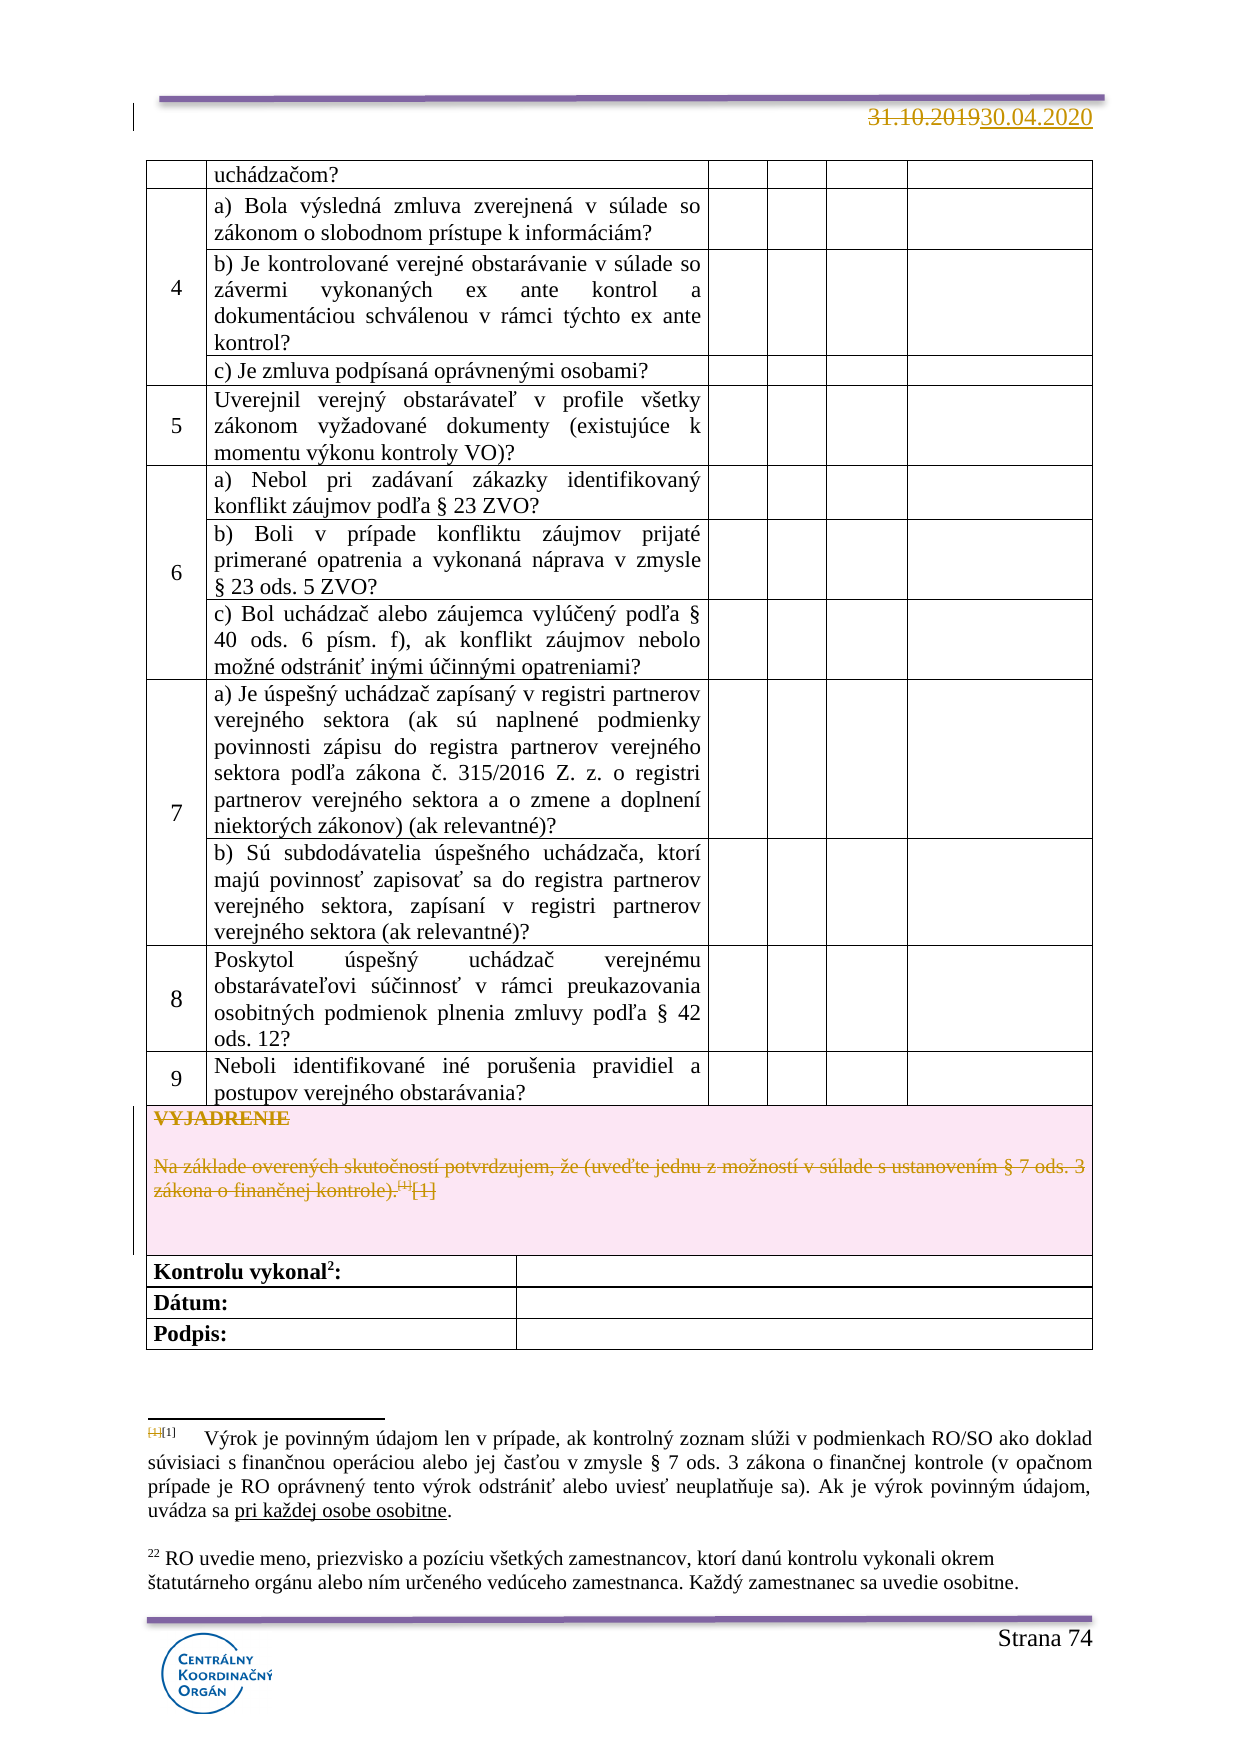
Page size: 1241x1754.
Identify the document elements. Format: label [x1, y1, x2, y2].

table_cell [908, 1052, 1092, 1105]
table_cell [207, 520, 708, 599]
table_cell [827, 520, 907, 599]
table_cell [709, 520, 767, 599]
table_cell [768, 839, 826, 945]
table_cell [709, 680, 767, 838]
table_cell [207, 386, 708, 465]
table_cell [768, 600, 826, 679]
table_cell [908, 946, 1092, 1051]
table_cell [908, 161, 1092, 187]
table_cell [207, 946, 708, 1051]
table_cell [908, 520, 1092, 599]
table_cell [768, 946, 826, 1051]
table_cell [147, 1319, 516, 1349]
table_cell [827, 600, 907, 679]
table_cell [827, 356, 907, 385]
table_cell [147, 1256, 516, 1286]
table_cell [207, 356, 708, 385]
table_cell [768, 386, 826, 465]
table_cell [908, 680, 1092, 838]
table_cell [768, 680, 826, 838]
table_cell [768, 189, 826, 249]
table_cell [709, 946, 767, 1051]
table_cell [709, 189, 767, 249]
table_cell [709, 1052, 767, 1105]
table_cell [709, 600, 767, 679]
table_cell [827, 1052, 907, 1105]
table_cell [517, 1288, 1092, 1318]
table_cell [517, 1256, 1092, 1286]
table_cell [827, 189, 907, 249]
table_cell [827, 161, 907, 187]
picture [159, 1631, 272, 1713]
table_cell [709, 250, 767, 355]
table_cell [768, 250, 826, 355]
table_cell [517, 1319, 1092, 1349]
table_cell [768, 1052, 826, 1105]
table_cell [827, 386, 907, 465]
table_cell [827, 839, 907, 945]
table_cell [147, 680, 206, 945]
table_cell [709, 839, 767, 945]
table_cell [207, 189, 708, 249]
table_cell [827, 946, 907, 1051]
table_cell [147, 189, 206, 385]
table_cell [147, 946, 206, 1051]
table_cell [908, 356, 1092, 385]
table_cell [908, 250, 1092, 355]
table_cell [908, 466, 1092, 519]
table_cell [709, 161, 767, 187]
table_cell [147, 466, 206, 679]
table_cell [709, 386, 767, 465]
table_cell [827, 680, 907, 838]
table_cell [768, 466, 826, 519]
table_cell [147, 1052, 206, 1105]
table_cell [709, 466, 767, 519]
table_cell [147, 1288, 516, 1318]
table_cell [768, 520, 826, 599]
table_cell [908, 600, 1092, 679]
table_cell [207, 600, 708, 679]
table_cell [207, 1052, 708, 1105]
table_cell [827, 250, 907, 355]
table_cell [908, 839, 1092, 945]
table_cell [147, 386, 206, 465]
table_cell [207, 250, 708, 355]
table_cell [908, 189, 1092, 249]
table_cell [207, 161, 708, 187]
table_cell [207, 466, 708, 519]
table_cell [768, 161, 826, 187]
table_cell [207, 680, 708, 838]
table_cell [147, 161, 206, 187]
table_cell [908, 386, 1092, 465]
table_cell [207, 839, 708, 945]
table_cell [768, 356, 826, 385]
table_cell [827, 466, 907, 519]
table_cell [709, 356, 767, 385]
